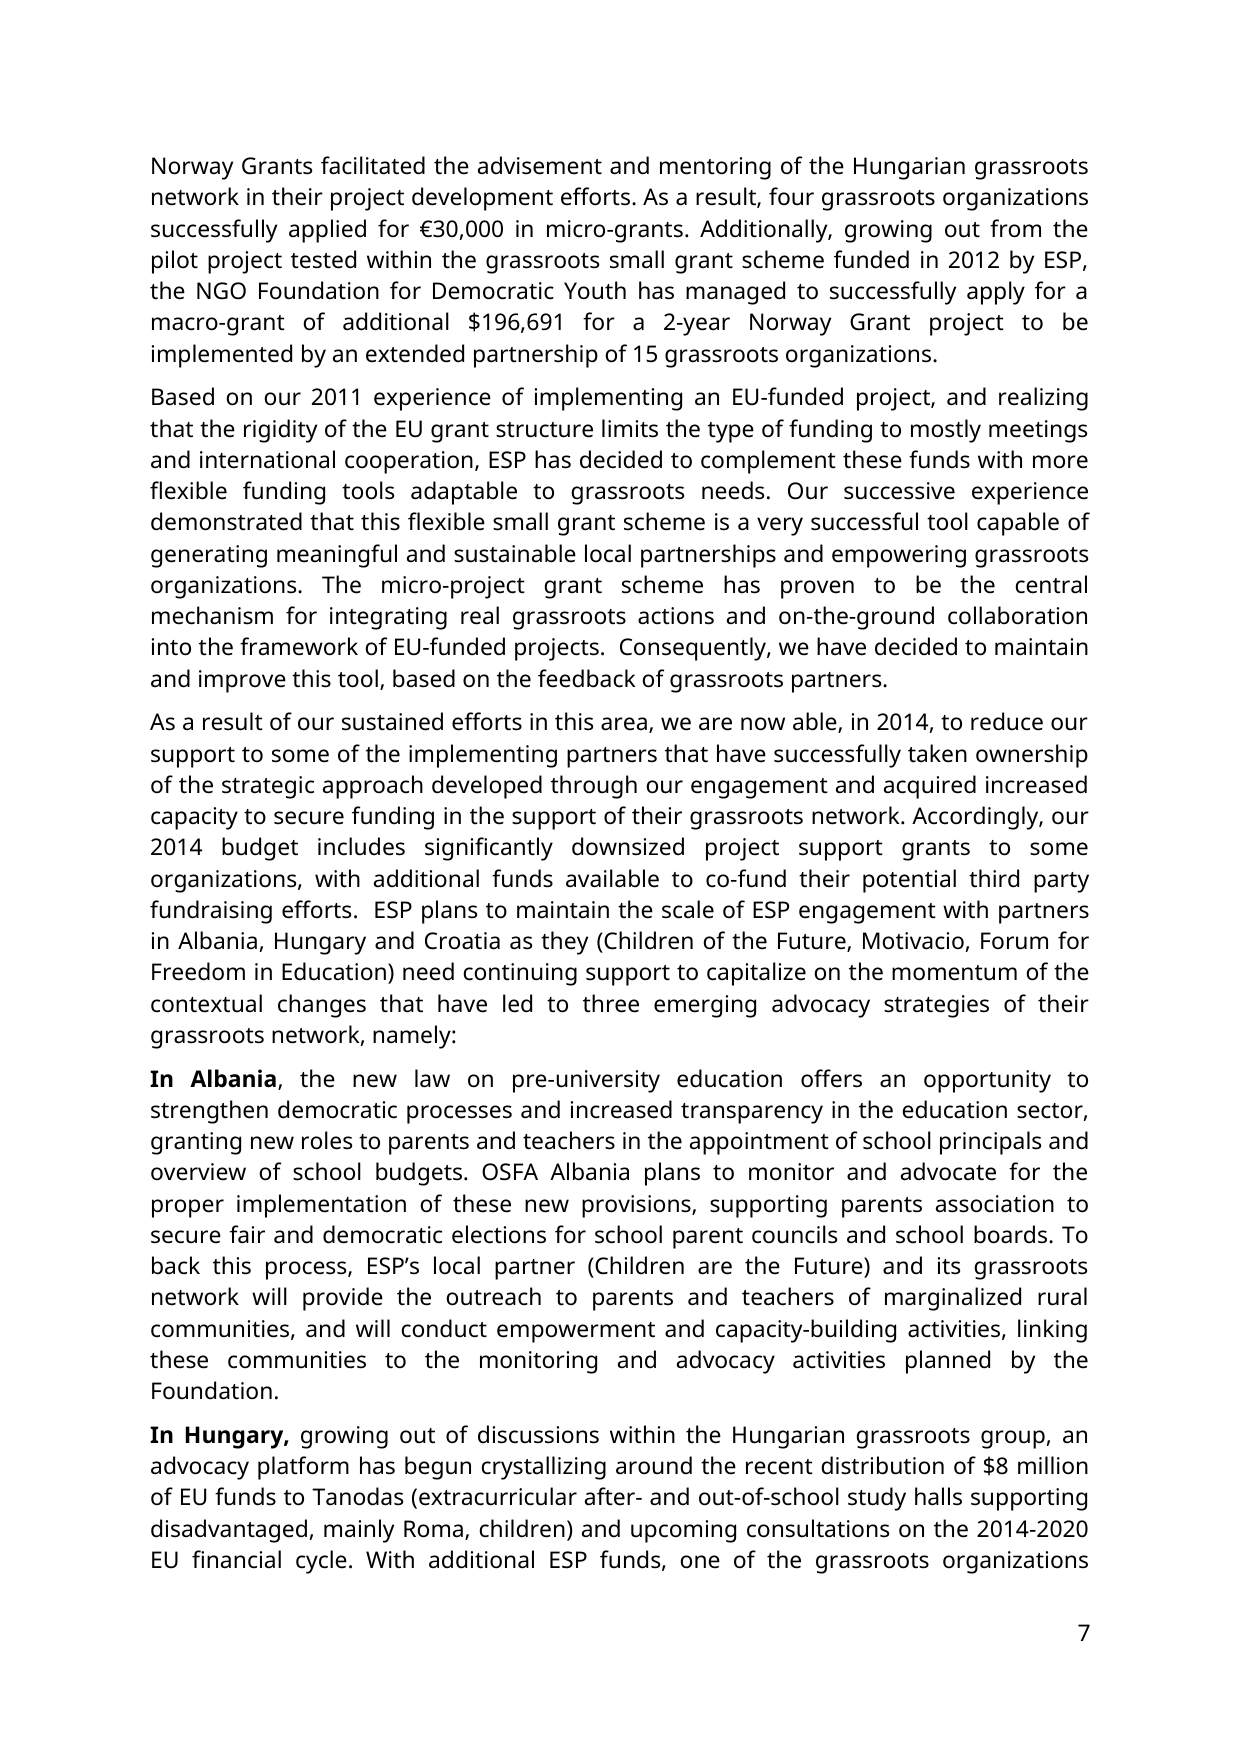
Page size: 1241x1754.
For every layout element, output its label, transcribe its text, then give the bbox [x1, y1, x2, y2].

text Based on our 2011 experience of implementing an EU-funded project, and realizing that the rigidity of the EU grant structure limits the type of funding to mostly meetings and international cooperation, ESP has decided to complement these funds with more flexible funding tools adaptable to grassroots needs. Our successive experience demonstrated that this flexible small grant scheme is a very successful tool capable of generating meaningful and sustainable local partnerships and empowering grassroots organizations. The micro-project grant scheme has proven to be the central mechanism for integrating real grassroots actions and on-the-ground collaboration into the framework of EU-funded projects. Consequently, we have decided to maintain and improve this tool, based on the feedback of grassroots partners. [150, 381, 1090, 694]
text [150, 150, 1090, 369]
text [150, 1419, 1090, 1575]
text As a result of our sustained efforts in this area, we are now able, in 2014, to reduce our support to some of the implementing partners that have successfully taken ownership of the strategic approach developed through our engagement and acquired increased capacity to secure funding in the support of their grassroots network. Accordingly, our 2014 budget includes significantly downsized project support grants to some organizations, with additional funds available to co-fund their potential third party fundraising efforts. ESP plans to maintain the scale of ESP engagement with partners in Albania, Hungary and Croatia as they (Children of the Future, Motivacio, Forum for Freedom in Education) need continuing support to capitalize on the momentum of the contextual changes that have led to three emerging advocacy strategies of their grassroots network, namely: [150, 706, 1090, 1050]
text In Albania, the new law on pre-university education offers an opportunity to strengthen democratic processes and increased transparency in the education sector, granting new roles to parents and teachers in the appointment of school principals and overview of school budgets. OSFA Albania plans to monitor and advocate for the proper implementation of these new provisions, supporting parents association to secure fair and democratic elections for school parent councils and school boards. To back this process, ESP’s local partner (Children are the Future) and its grassroots network will provide the outreach to parents and teachers of marginalized rural communities, and will conduct empowerment and capacity-building activities, linking these communities to the monitoring and advocacy activities planned by the Foundation. [150, 1062, 1090, 1406]
